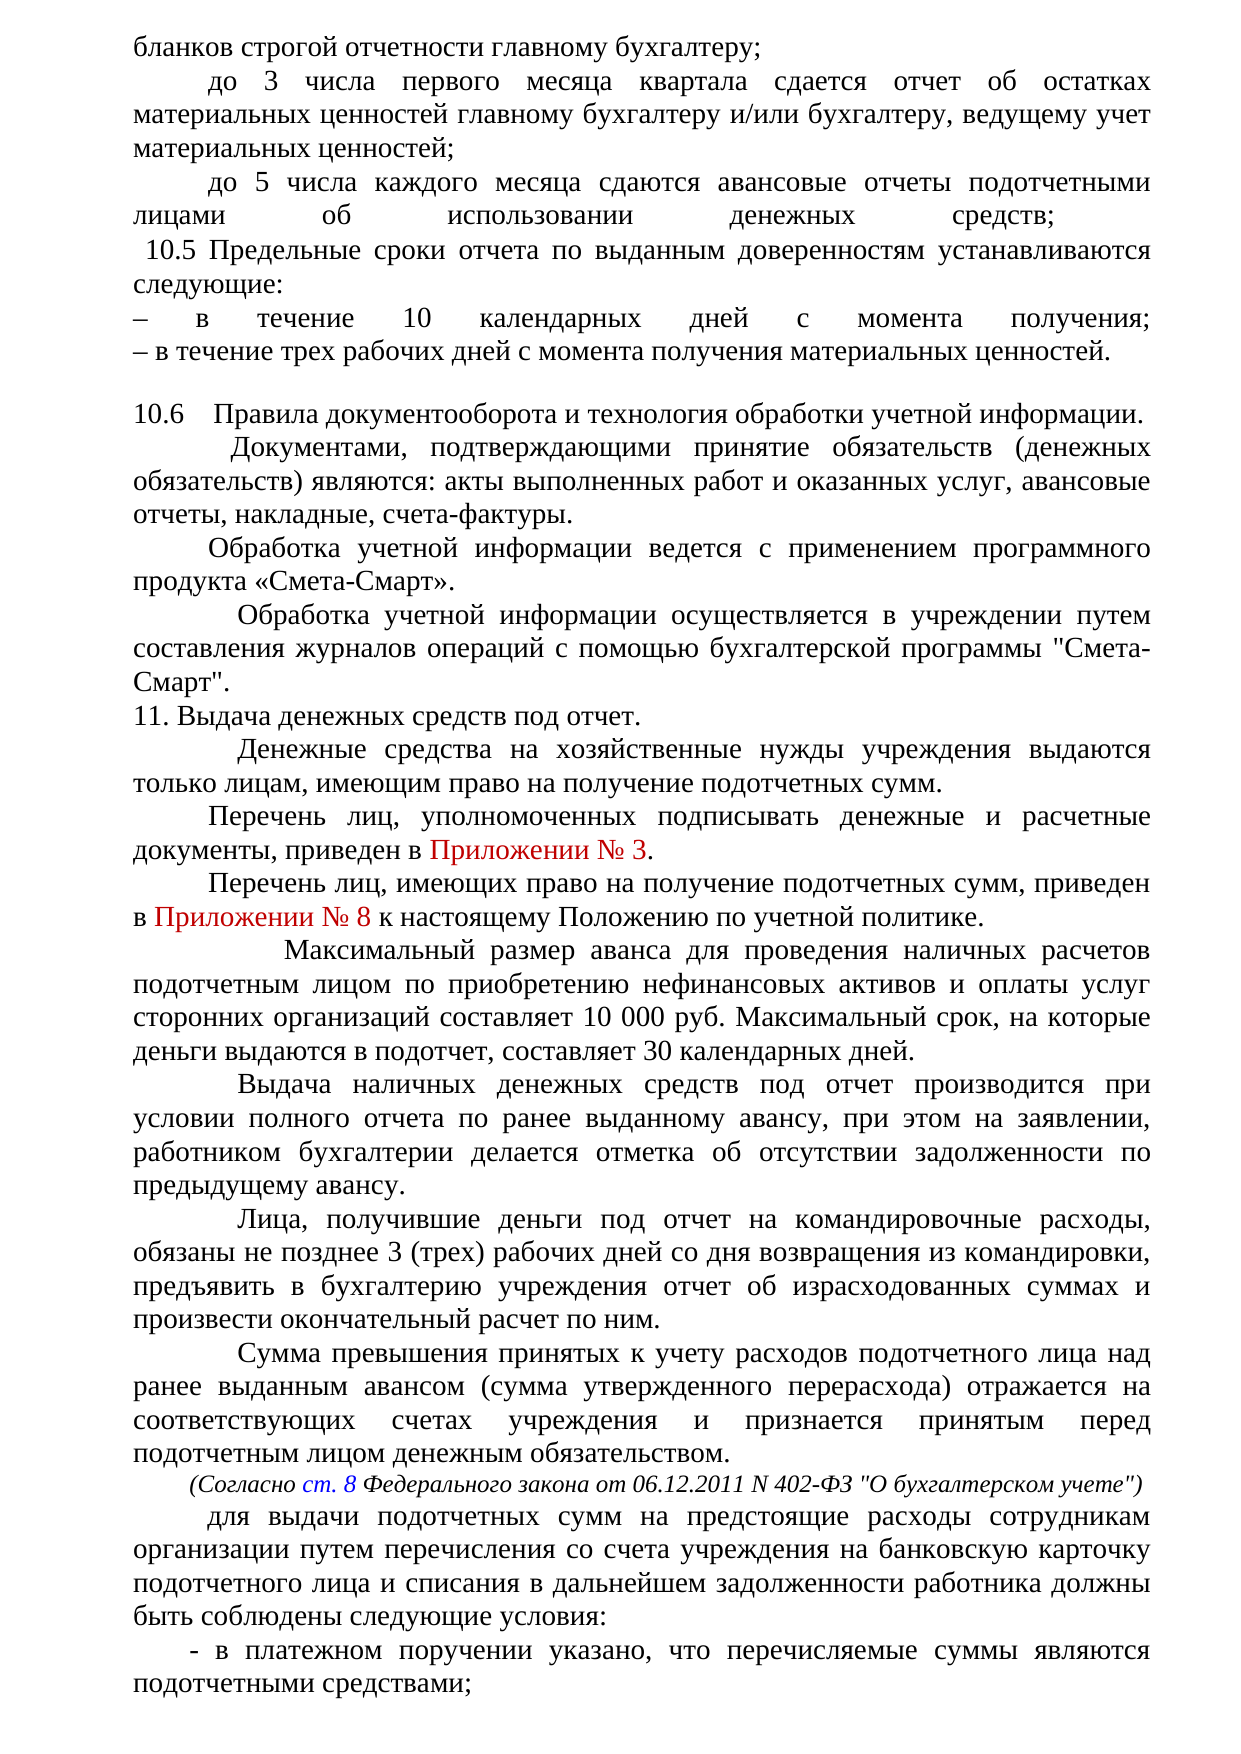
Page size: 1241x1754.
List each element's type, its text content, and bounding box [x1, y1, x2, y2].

text до 3 числа первого месяца квартала сдается отчет об остатках материальных ценностей главному бухгалтеру и/или бухгалтеру, ведущему учет материальных ценностей; [133, 63, 1152, 164]
text для выдачи подотчетных сумм на предстоящие расходы сотрудникам организации путем перечисления со счета учреждения на банковскую карточку подотчетного лица и списания в дальнейшем задолженности работника должны быть соблюдены следующие условия: [133, 1498, 1152, 1632]
text Перечень лиц, имеющих право на получение подотчетных сумм, приведен в Приложении № 8 к настоящему Положению по учетной политике. [133, 865, 1152, 932]
text Обработка учетной информации осуществляется в учреждении путем составления журналов операций с помощью бухгалтерской программы "Смета-Смарт". [133, 597, 1152, 698]
text Денежные средства на хозяйственные нужды учреждения выдаются только лицам, имеющим право на получение подотчетных сумм. [133, 731, 1152, 798]
text Перечень лиц, уполномоченных подписывать денежные и расчетные документы, приведен в Приложении № 3. [133, 798, 1152, 865]
text 10.6 Правила документооборота и технология обработки учетной информации. [133, 396, 1152, 429]
text Выдача наличных денежных средств под отчет производится при условии полного отчета по ранее выданному авансу, при этом на заявлении, работником бухгалтерии делается отметка об отсутствии задолженности по предыдущему авансу. [133, 1067, 1152, 1201]
text - в платежном поручении указано, что перечисляемые суммы являются подотчетными средствами; [133, 1632, 1152, 1699]
text Документами, подтверждающими принятие обязательств (денежных обязательств) являются: акты выполненных работ и оказанных услуг, авансовые отчеты, накладные, счета-фактуры. [133, 429, 1152, 530]
text до 5 числа каждого месяца сдаются авансовые отчеты подотчетными лицами об использовании денежных средств; 10.5 Предельные сроки отчета по выданным доверенностям устанавливаются следующие: – в течение 10 календарных дней с момента получения; – в течение трех рабочих дней с момента получения материальных ценностей. [133, 164, 1152, 367]
text (Согласно ст. 8 Федерального закона от 06.12.2011 N 402-ФЗ "О бухгалтерском учете") [133, 1469, 1152, 1498]
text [133, 29, 1152, 63]
text Сумма превышения принятых к учету расходов подотчетного лица над ранее выданным авансом (сумма утвержденного перерасхода) отражается на соответствующих счетах учреждения и признается принятым перед подотчетным лицом денежным обязательством. [133, 1335, 1152, 1469]
text 11. Выдача денежных средств под отчет. [133, 698, 1152, 731]
text Максимальный размер аванса для проведения наличных расчетов подотчетным лицом по приобретению нефинансовых активов и оплаты услуг сторонних организаций составляет 10 000 руб. Максимальный срок, на которые деньги выдаются в подотчет, составляет 30 календарных дней. [133, 932, 1152, 1067]
text Лица, получившие деньги под отчет на командировочные расходы, обязаны не позднее 3 (трех) рабочих дней со дня возвращения из командировки, предъявить в бухгалтерию учреждения отчет об израсходованных суммах и произвести окончательный расчет по ним. [133, 1201, 1152, 1335]
text Обработка учетной информации ведется с применением программного продукта «Смета-Смарт». [133, 530, 1152, 597]
